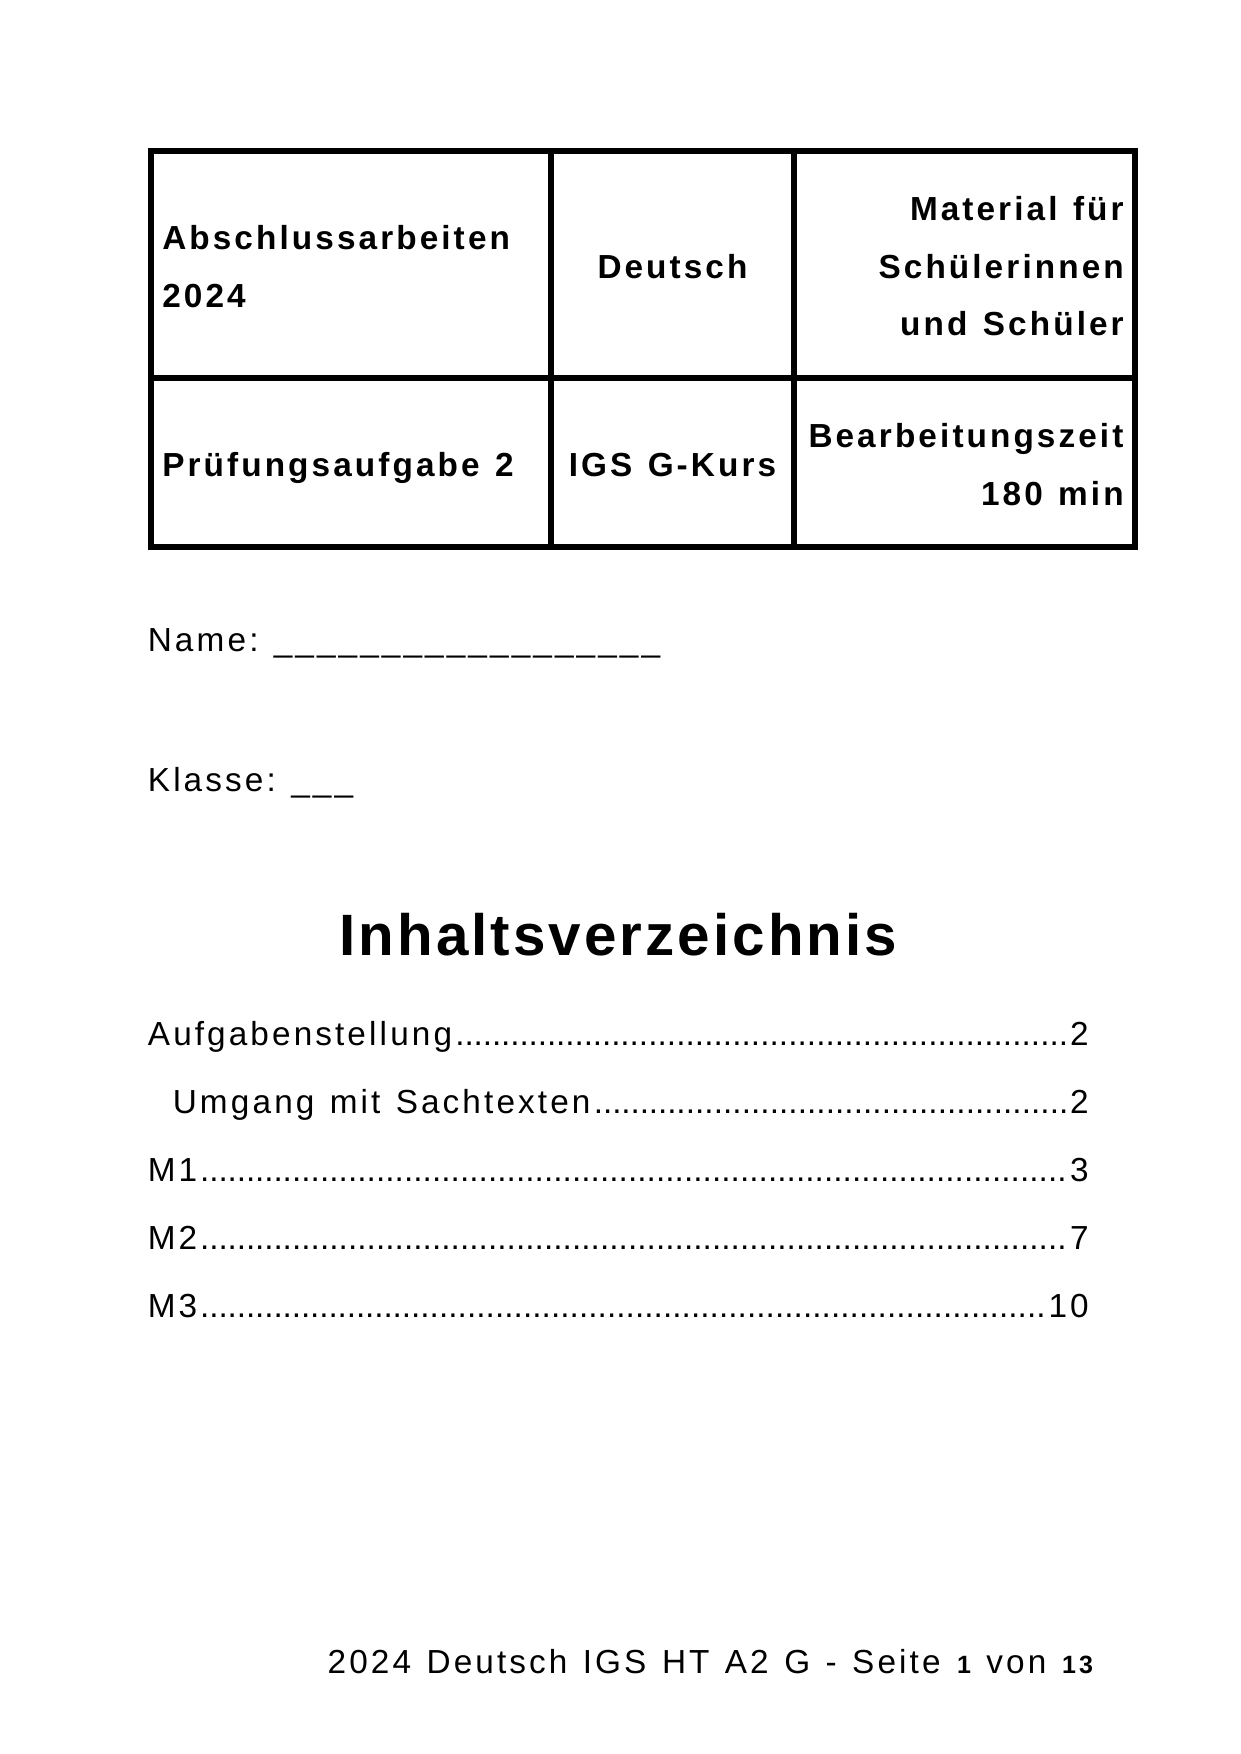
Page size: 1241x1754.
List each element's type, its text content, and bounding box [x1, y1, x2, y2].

table_cell Bearbeitungszeit 180 min [797, 381, 1132, 544]
table_header Abschlussarbeiten 2024 [154, 154, 548, 374]
table_header Material für Schülerinnen und Schüler [797, 154, 1132, 374]
text M2 7 [148, 1218, 1093, 1256]
text Klasse: ___ [148, 761, 1093, 799]
text Umgang mit Sachtexten 2 [173, 1082, 1093, 1120]
table_cell Prüfungsaufgabe 2 [154, 381, 548, 544]
table_header Deutsch [554, 154, 791, 374]
text M1 3 [148, 1150, 1093, 1188]
text M3 10 [148, 1286, 1093, 1324]
text Aufgabenstellung 2 [148, 1014, 1093, 1052]
text Name: __________________ [148, 620, 1093, 659]
table_cell IGS G-Kurs [554, 381, 791, 544]
